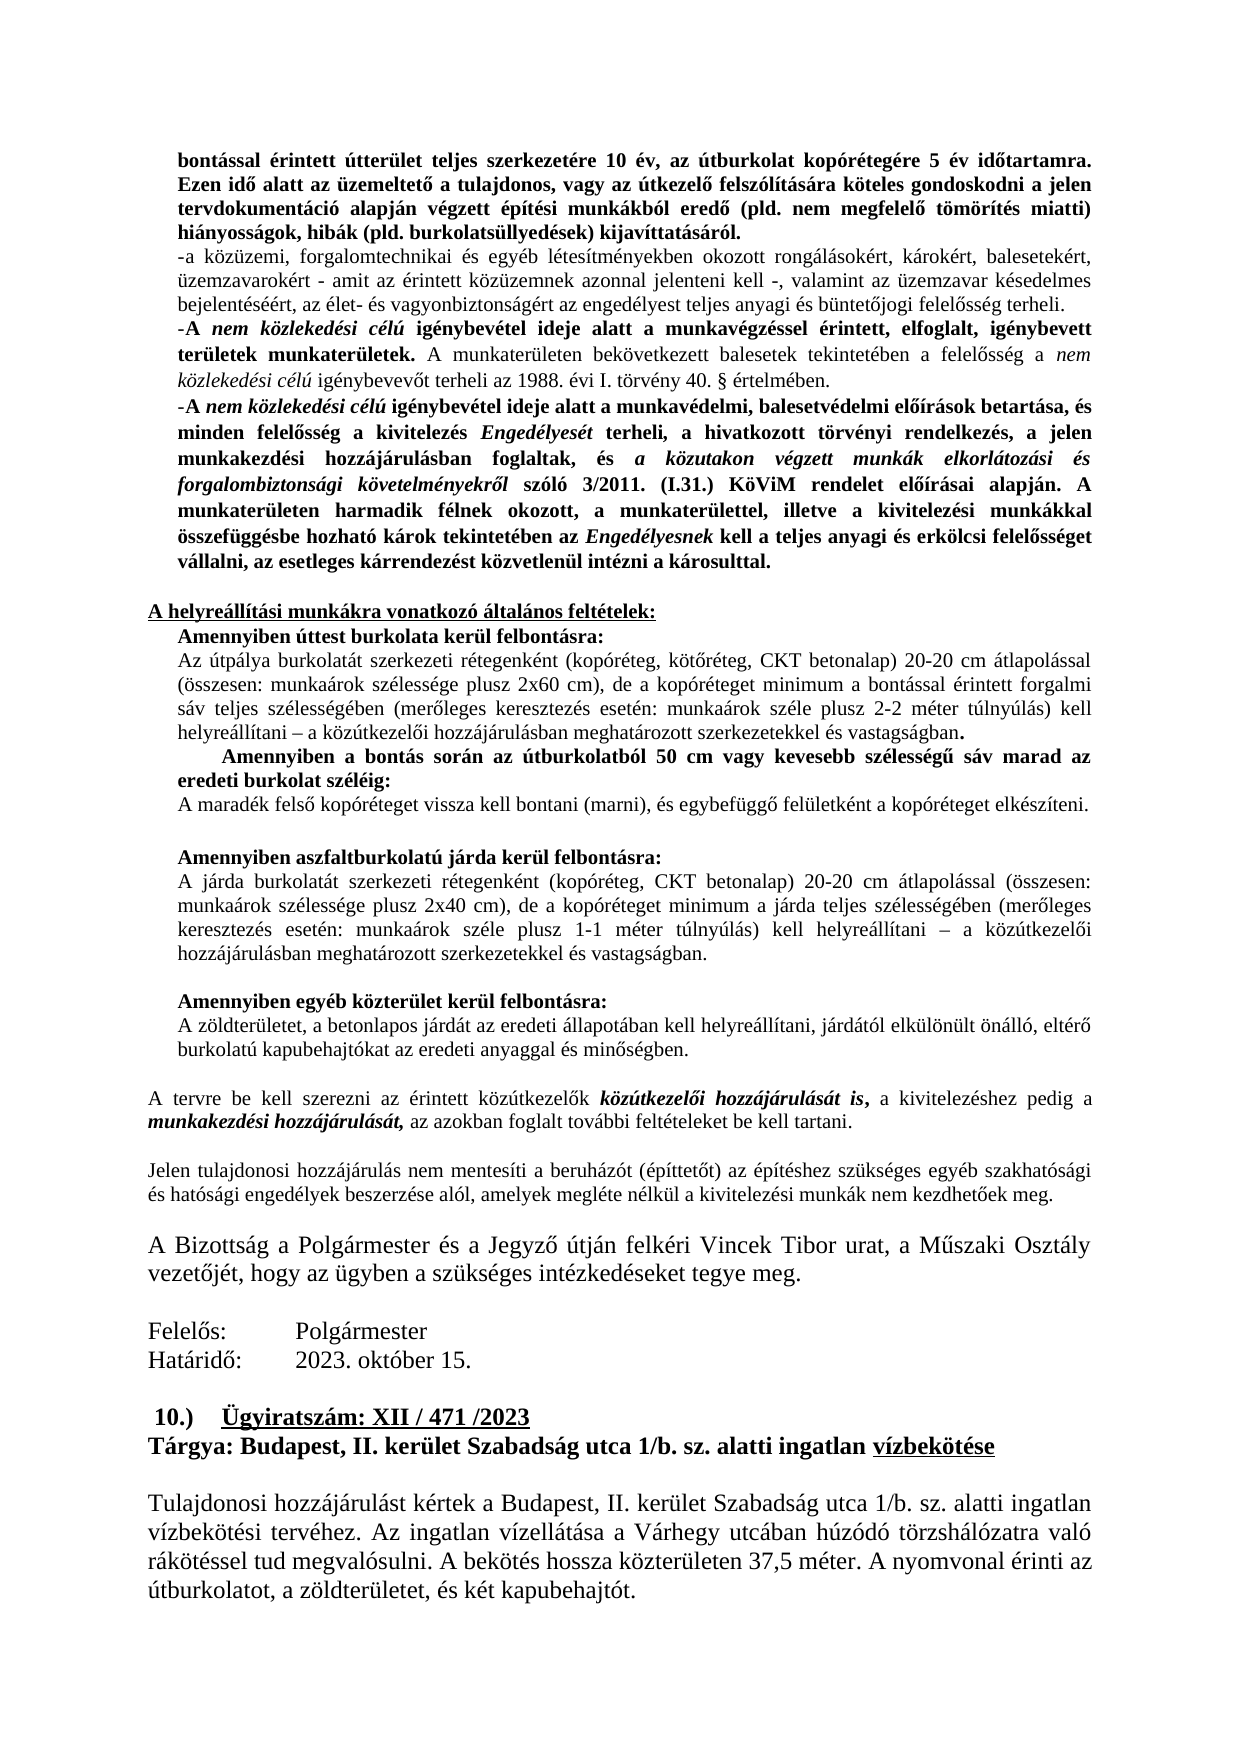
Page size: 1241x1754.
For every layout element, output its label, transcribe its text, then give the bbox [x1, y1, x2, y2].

text Amennyiben aszfaltburkolatú járda kerül felbontásra: [177, 845, 1093, 869]
text A zöldterületet, a betonlapos járdát az eredeti állapotában kell helyreállítani, járdától elkülönült önálló, eltérő burkolatú kapubehajtókat az eredeti anyaggal és minőségben. [177, 1013, 1093, 1061]
text Felelős: Polgármester [148, 1316, 1093, 1345]
list Ügyiratszám: XII / 471 /2023 [154, 1402, 1093, 1431]
text Tulajdonosi hozzájárulást kértek a Budapest, II. kerület Szabadság utca 1/b. sz. alatti ingatlan vízbekötési tervéhez. Az ingatlan vízellátása a Várhegy utcában húzódó törzshálózatra való rákötéssel tud megvalósulni. A bekötés hossza közterületen 37,5 méter. A nyomvonal érinti az útburkolatot, a zöldterületet, és két kapubehajtót. [148, 1488, 1093, 1603]
text A maradék felső kopóréteget vissza kell bontani (marni), és egybefüggő felületként a kopóréteget elkészíteni. [177, 792, 1093, 816]
text Jelen tulajdonosi hozzájárulás nem mentesíti a beruházót (építtetőt) az építéshez szükséges egyéb szakhatósági és hatósági engedélyek beszerzése alól, amelyek megléte nélkül a kivitelezési munkák nem kezdhetőek meg. [148, 1158, 1093, 1206]
text Tárgya: Budapest, II. kerület Szabadság utca 1/b. sz. alatti ingatlan vízbekötése [148, 1431, 1093, 1460]
text A helyreállítási munkákra vonatkozó általános feltételek: [148, 599, 1093, 623]
list A nem közlekedési célú igénybevétel ideje alatt a munkavégzéssel érintett, elfoglalt, igénybevett területek munkaterületek. A munkaterületen bekövetkezett balesetek tekintetében a felelősség a nem közlekedési célú igénybevevőt terheli az 1988. évi I. törvény 40. § értelmében. [177, 316, 1093, 392]
text Amennyiben a bontás során az útburkolatból 50 cm vagy kevesebb szélességű sáv marad az eredeti burkolat széléig: [177, 744, 1093, 792]
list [177, 148, 1093, 244]
text Az útpálya burkolatát szerkezeti rétegenként (kopóréteg, kötőréteg, CKT betonalap) 20-20 cm átlapolással (összesen: munkaárok szélessége plusz 2x60 cm), de a kopóréteget minimum a bontással érintett forgalmi sáv teljes szélességében (merőleges keresztezés esetén: munkaárok széle plusz 2-2 méter túlnyúlás) kell helyreállítani – a közútkezelői hozzájárulásban meghatározott szerkezetekkel és vastagságban. [177, 648, 1093, 744]
list A nem közlekedési célú igénybevétel ideje alatt a munkavédelmi, balesetvédelmi előírások betartása, és minden felelősség a kivitelezés Engedélyesét terheli, a hivatkozott törvényi rendelkezés, a jelen munkakezdési hozzájárulásban foglaltak, és a közutakon végzett munkák elkorlátozási és forgalombiztonsági követelményekről szóló 3/2011. (I.31.) KöViM rendelet előírásai alapján. A munkaterületen harmadik félnek okozott, a munkaterülettel, illetve a kivitelezési munkákkal összefüggésbe hozható károk tekintetében az Engedélyesnek kell a teljes anyagi és erkölcsi felelősséget vállalni, az esetleges kárrendezést közvetlenül intézni a károsulttal. [177, 394, 1093, 573]
text Amennyiben úttest burkolata kerül felbontásra: [177, 623, 1093, 648]
text Amennyiben egyéb közterület kerül felbontásra: [177, 989, 1093, 1013]
text A tervre be kell szerezni az érintett közútkezelők közútkezelői hozzájárulását is, a kivitelezéshez pedig a munkakezdési hozzájárulását, az azokban foglalt további feltételeket be kell tartani. [148, 1085, 1093, 1133]
text A járda burkolatát szerkezeti rétegenként (kopóréteg, CKT betonalap) 20-20 cm átlapolással (összesen: munkaárok szélessége plusz 2x40 cm), de a kopóréteget minimum a járda teljes szélességében (merőleges keresztezés esetén: munkaárok széle plusz 1-1 méter túlnyúlás) kell helyreállítani – a közútkezelői hozzájárulásban meghatározott szerkezetekkel és vastagságban. [177, 869, 1093, 965]
list a közüzemi, forgalomtechnikai és egyéb létesítményekben okozott rongálásokért, károkért, balesetekért, üzemzavarokért - amit az érintett közüzemnek azonnal jelenteni kell -, valamint az üzemzavar késedelmes bejelentéséért, az élet- és vagyonbiztonságért az engedélyest teljes anyagi és büntetőjogi felelősség terheli. [177, 244, 1093, 316]
text A Bizottság a Polgármester és a Jegyző útján felkéri Vincek Tibor urat, a Műszaki Osztály vezetőjét, hogy az ügyben a szükséges intézkedéseket tegye meg. [148, 1230, 1093, 1287]
text Határidő: 2023. október 15. [148, 1345, 1093, 1373]
